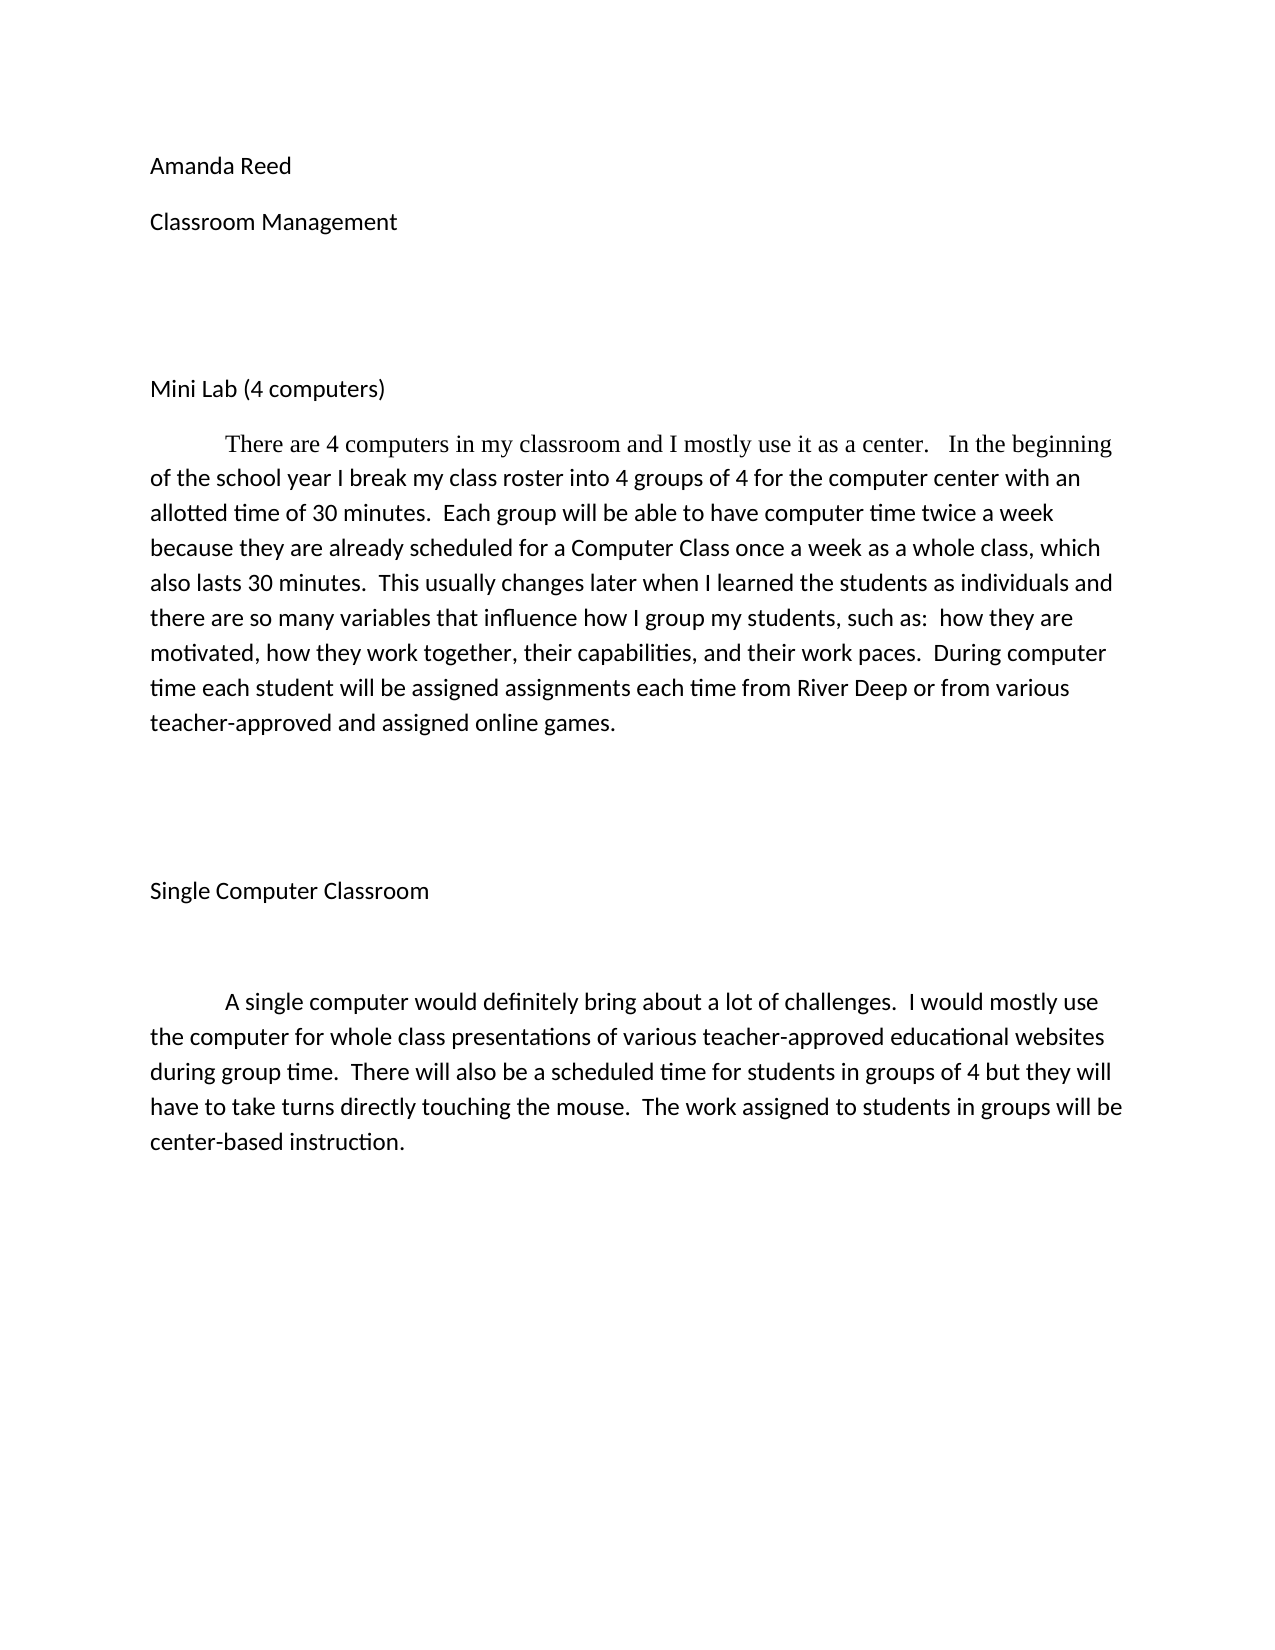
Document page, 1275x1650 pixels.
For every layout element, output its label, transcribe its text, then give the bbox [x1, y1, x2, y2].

text There are 4 computers in my classroom and I mostly use it as a center. In the beginning of the school year I break my class roster into 4 groups of 4 for the computer center with an allotted time of 30 minutes. Each group will be able to have computer time twice a week because they are already scheduled for a Computer Class once a week as a whole class, which also lasts 30 minutes. This usually changes later when I learned the students as individuals and there are so many variables that influence how I group my students, such as: how they are motivated, how they work together, their capabilities, and their work paces. During computer time each student will be assigned assignments each time from River Deep or from various teacher-approved and assigned online games. [150, 429, 1125, 738]
text A single computer would definitely bring about a lot of challenges. I would mostly use the computer for whole class presentations of various teacher-approved educational websites during group time. There will also be a scheduled time for students in groups of 4 but they will have to take turns directly touching the mouse. The work assigned to students in groups will be center-based instruction. [150, 987, 1125, 1157]
text Single Computer Classroom [150, 875, 1125, 905]
text Classroom Management [150, 206, 1125, 236]
text Amanda Reed [150, 150, 1125, 181]
text Mini Lab (4 computers) [150, 373, 1125, 404]
